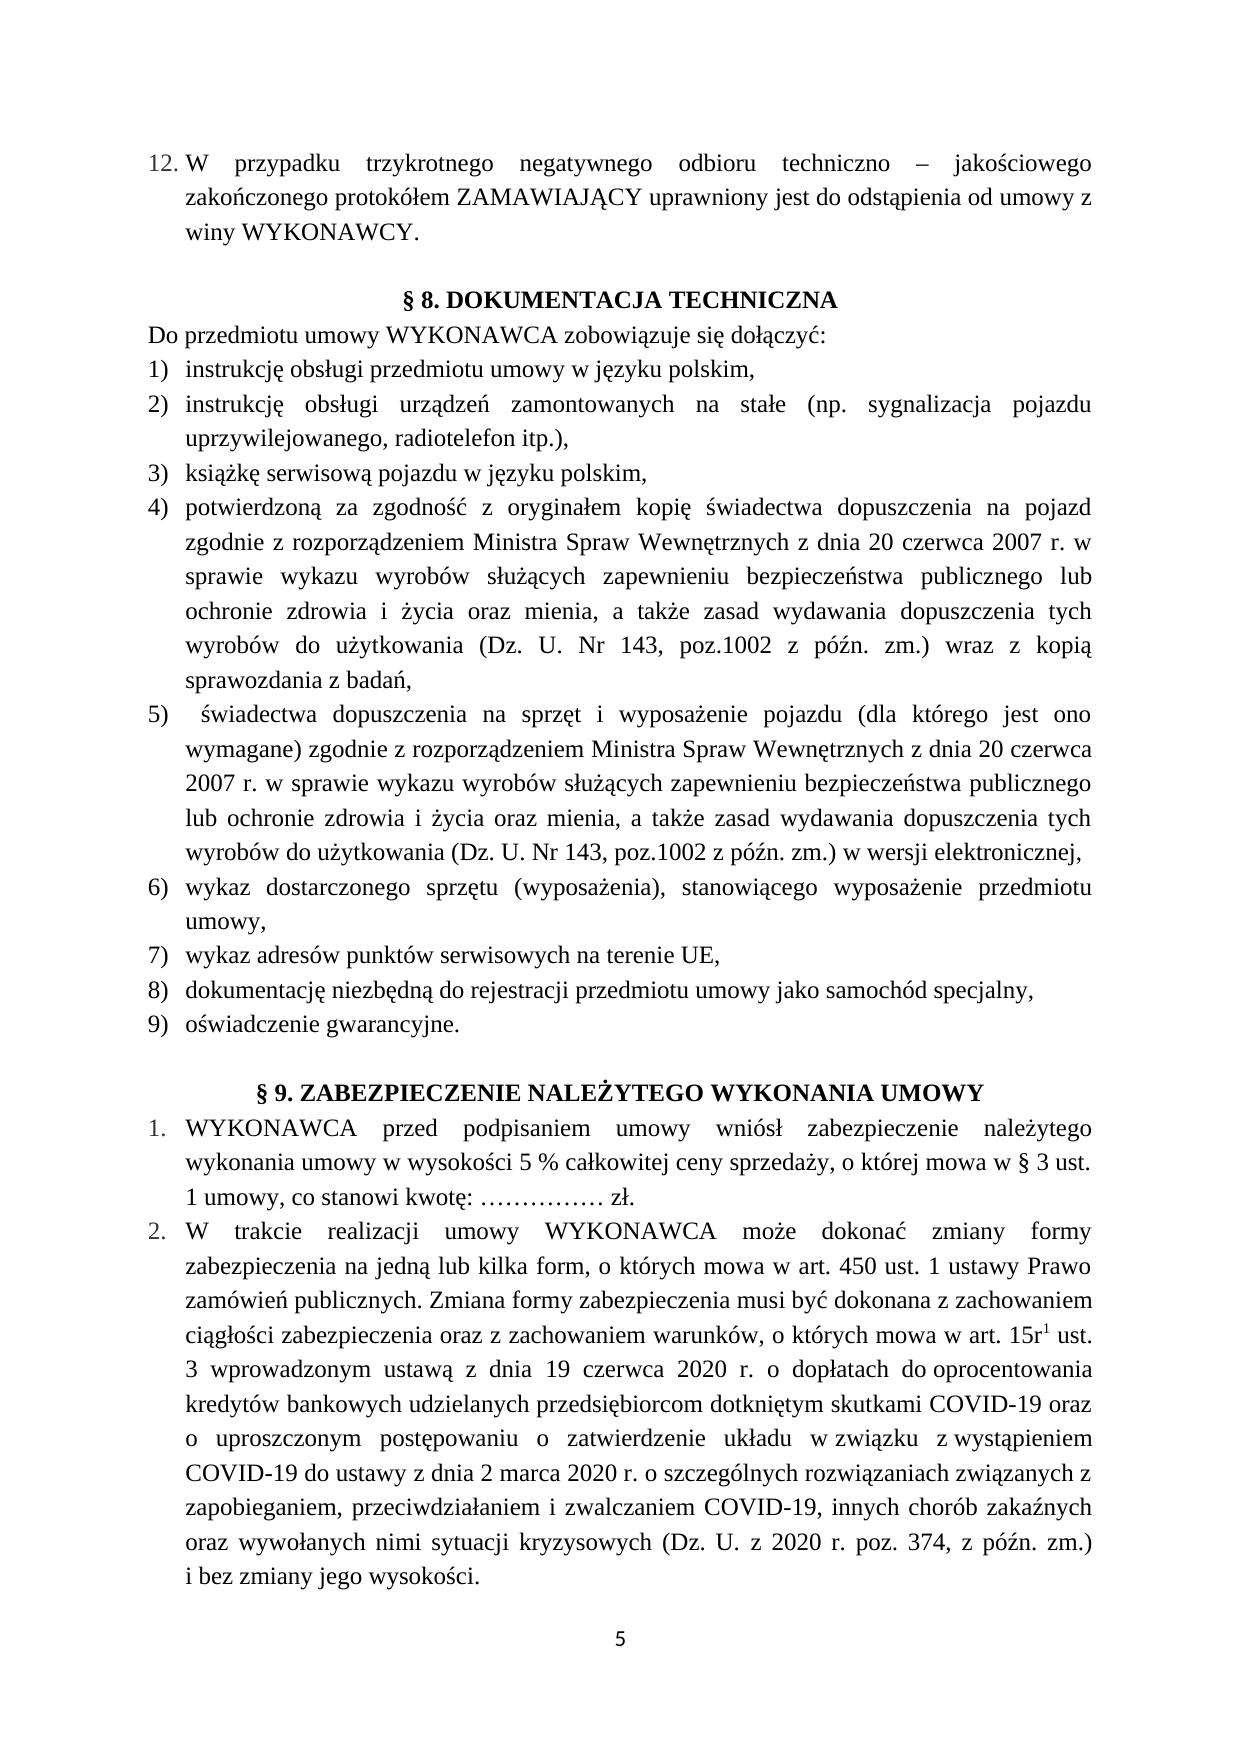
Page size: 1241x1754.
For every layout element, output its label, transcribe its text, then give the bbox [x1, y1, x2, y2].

text Do przedmiotu umowy WYKONAWCA zobowiązuje się dołączyć: [148, 320, 1093, 349]
list W trakcie realizacji umowy WYKONAWCA może dokonać zmiany formy zabezpieczenia na jedną lub kilka form, o których mowa w art. 450 ust. 1 ustawy Prawo zamówień publicznych. Zmiana formy zabezpieczenia musi być dokonana z zachowaniem ciągłości zabezpieczenia oraz z zachowaniem warunków, o których mowa w art. 15r1 ust. 3 wprowadzonym ustawą z dnia 19 czerwca 2020 r. o dopłatach do oprocentowania kredytów bankowych udzielanych przedsiębiorcom dotkniętym skutkami COVID-19 oraz o uproszczonym postępowaniu o zatwierdzenie układu w związku z wystąpieniem COVID-19 do ustawy z dnia 2 marca 2020 r. o szczególnych rozwiązaniach związanych z zapobieganiem, przeciwdziałaniem i zwalczaniem COVID-19, innych chorób zakaźnych oraz wywołanych nimi sytuacji kryzysowych (Dz. U. z 2020 r. poz. 374, z późn. zm.) i bez zmiany jego wysokości. [148, 1216, 1093, 1590]
list WYKONAWCA przed podpisaniem umowy wniósł zabezpieczenie należytego wykonania umowy w wysokości 5 % całkowitej ceny sprzedaży, o której mowa w § 3 ust. 1 umowy, co stanowi kwotę: …………… zł. [148, 1113, 1093, 1211]
list książkę serwisową pojazdu w języku polskim, [148, 458, 1093, 487]
list oświadczenie gwarancyjne. [148, 1009, 1093, 1038]
text § 9. ZABEZPIECZENIE NALEŻYTEGO WYKONANIA UMOWY [148, 1078, 1093, 1107]
list dokumentację niezbędną do rejestracji przedmiotu umowy jako samochód specjalny, [148, 975, 1093, 1004]
list W przypadku trzykrotnego negatywnego odbioru techniczno – jakościowego zakończonego protokółem ZAMAWIAJĄCY uprawniony jest do odstąpienia od umowy z winy WYKONAWCY. [148, 148, 1093, 245]
list instrukcję obsługi urządzeń zamontowanych na stałe (np. sygnalizacja pojazdu uprzywilejowanego, radiotelefon itp.), [148, 389, 1093, 452]
list wykaz dostarczonego sprzętu (wyposażenia), stanowiącego wyposażenie przedmiotu umowy, [148, 872, 1093, 935]
text § 8. DOKUMENTACJA TECHNICZNA [148, 286, 1093, 314]
list potwierdzoną za zgodność z oryginałem kopię świadectwa dopuszczenia na pojazd zgodnie z rozporządzeniem Ministra Spraw Wewnętrznych z dnia 20 czerwca 2007 r. w sprawie wykazu wyrobów służących zapewnieniu bezpieczeństwa publicznego lub ochronie zdrowia i życia oraz mienia, a także zasad wydawania dopuszczenia tych wyrobów do użytkowania (Dz. U. Nr 143, poz.1002 z późn. zm.) wraz z kopią sprawozdania z badań, [148, 492, 1093, 693]
list świadectwa dopuszczenia na sprzęt i wyposażenie pojazdu (dla którego jest ono wymagane) zgodnie z rozporządzeniem Ministra Spraw Wewnętrznych z dnia 20 czerwca 2007 r. w sprawie wykazu wyrobów służących zapewnieniu bezpieczeństwa publicznego lub ochronie zdrowia i życia oraz mienia, a także zasad wydawania dopuszczenia tych wyrobów do użytkowania (Dz. U. Nr 143, poz.1002 z późn. zm.) w wersji elektronicznej, [148, 699, 1093, 866]
list wykaz adresów punktów serwisowych na terenie UE, [148, 941, 1093, 969]
list instrukcję obsługi przedmiotu umowy w języku polskim, [148, 354, 1093, 383]
